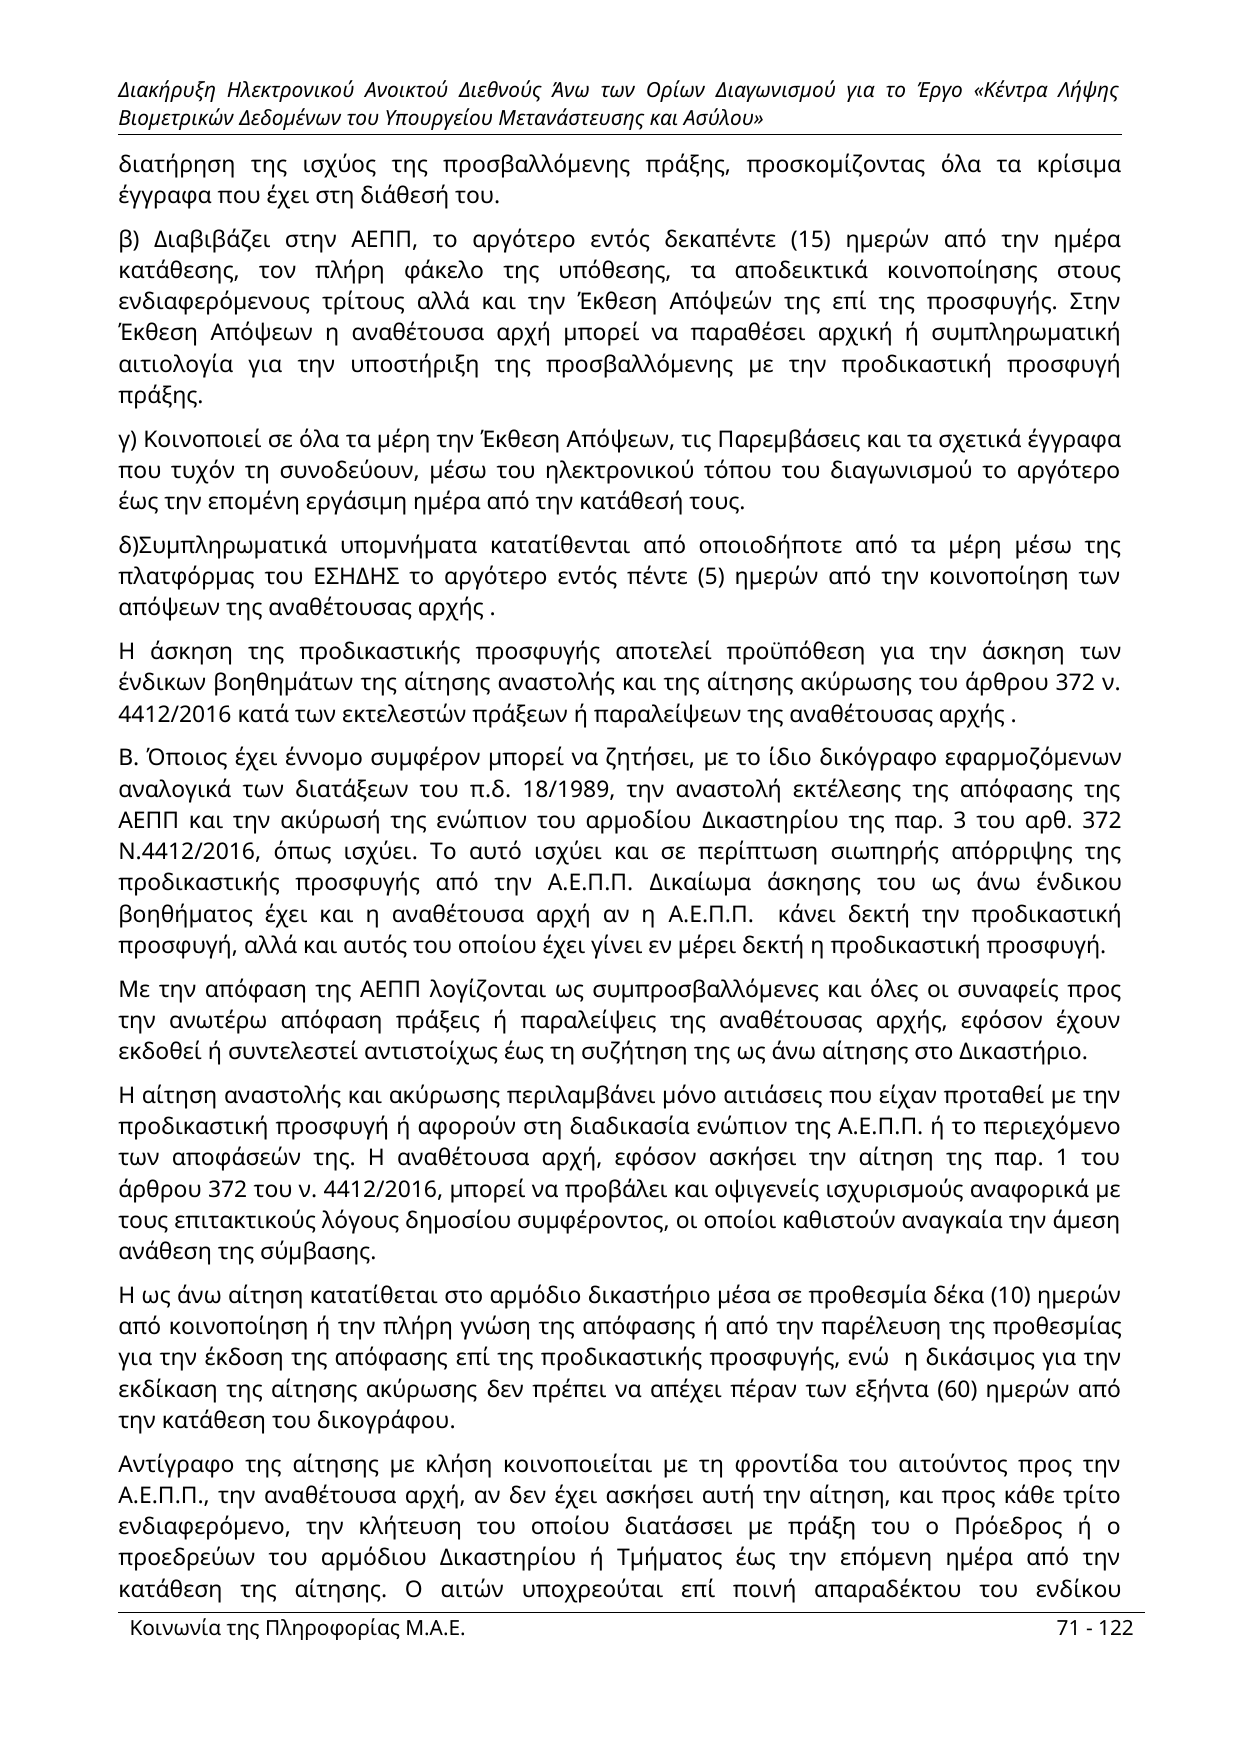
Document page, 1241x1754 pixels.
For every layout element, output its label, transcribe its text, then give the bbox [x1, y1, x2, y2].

text β) Διαβιβάζει στην ΑΕΠΠ, το αργότερο εντός δεκαπέντε (15) ημερών από την ημέρα κατάθεσης, τον πλήρη φάκελο της υπόθεσης, τα αποδεικτικά κοινοποίησης στους ενδιαφερόμενους τρίτους αλλά και την Έκθεση Απόψεών της επί της προσφυγής. Στην Έκθεση Απόψεων η αναθέτουσα αρχή μπορεί να παραθέσει αρχική ή συμπληρωματική αιτιολογία για την υποστήριξη της προσβαλλόμενης με την προδικαστική προσφυγή πράξης. [118, 222, 1122, 410]
text Η ως άνω αίτηση κατατίθεται στο αρμόδιο δικαστήριο μέσα σε προθεσμία δέκα (10) ημερών από κοινοποίηση ή την πλήρη γνώση της απόφασης ή από την παρέλευση της προθεσμίας για την έκδοση της απόφασης επί της προδικαστικής προσφυγής, ενώ η δικάσιμος για την εκδίκαση της αίτησης ακύρωσης δεν πρέπει να απέχει πέραν των εξήντα (60) ημερών από την κατάθεση του δικογράφου. [118, 1279, 1122, 1435]
text Β. Όποιος έχει έννομο συμφέρον μπορεί να ζητήσει, με το ίδιο δικόγραφο εφαρμοζόμενων αναλογικά των διατάξεων του π.δ. 18/1989, την αναστολή εκτέλεσης της απόφασης της ΑΕΠΠ και την ακύρωσή της ενώπιον του αρμοδίου Δικαστηρίου της παρ. 3 του αρθ. 372 Ν.4412/2016, όπως ισχύει. Το αυτό ισχύει και σε περίπτωση σιωπηρής απόρριψης της προδικαστικής προσφυγής από την Α.Ε.Π.Π. Δικαίωμα άσκησης του ως άνω ένδικου βοηθήματος έχει και η αναθέτουσα αρχή αν η Α.Ε.Π.Π. κάνει δεκτή την προδικαστική προσφυγή, αλλά και αυτός του οποίου έχει γίνει εν μέρει δεκτή η προδικαστική προσφυγή. [118, 741, 1122, 960]
text Η αίτηση αναστολής και ακύρωσης περιλαμβάνει μόνο αιτιάσεις που είχαν προταθεί με την προδικαστική προσφυγή ή αφορούν στη διαδικασία ενώπιον της Α.Ε.Π.Π. ή το περιεχόμενο των αποφάσεών της. Η αναθέτουσα αρχή, εφόσον ασκήσει την αίτηση της παρ. 1 του άρθρου 372 του ν. 4412/2016, μπορεί να προβάλει και οψιγενείς ισχυρισμούς αναφορικά με τους επιτακτικούς λόγους δημοσίου συμφέροντος, οι οποίοι καθιστούν αναγκαία την άμεση ανάθεση της σύμβασης. [118, 1079, 1122, 1266]
text δ)Συμπληρωματικά υπομνήματα κατατίθενται από οποιοδήποτε από τα μέρη μέσω της πλατφόρμας του ΕΣΗΔΗΣ το αργότερο εντός πέντε (5) ημερών από την κοινοποίηση των απόψεων της αναθέτουσας αρχής . [118, 529, 1122, 622]
text Με την απόφαση της ΑΕΠΠ λογίζονται ως συμπροσβαλλόμενες και όλες οι συναφείς προς την ανωτέρω απόφαση πράξεις ή παραλείψεις της αναθέτουσας αρχής, εφόσον έχουν εκδοθεί ή συντελεστεί αντιστοίχως έως τη συζήτηση της ως άνω αίτησης στο Δικαστήριο. [118, 972, 1122, 1066]
text Η άσκηση της προδικαστικής προσφυγής αποτελεί προϋπόθεση για την άσκηση των ένδικων βοηθημάτων της αίτησης αναστολής και της αίτησης ακύρωσης του άρθρου 372 ν. 4412/2016 κατά των εκτελεστών πράξεων ή παραλείψεων της αναθέτουσας αρχής . [118, 635, 1122, 729]
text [118, 147, 1122, 210]
text γ) Κοινοποιεί σε όλα τα μέρη την Έκθεση Απόψεων, τις Παρεμβάσεις και τα σχετικά έγγραφα που τυχόν τη συνοδεύουν, μέσω του ηλεκτρονικού τόπου του διαγωνισμού το αργότερο έως την επομένη εργάσιμη ημέρα από την κατάθεσή τους. [118, 422, 1122, 516]
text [118, 1447, 1122, 1604]
